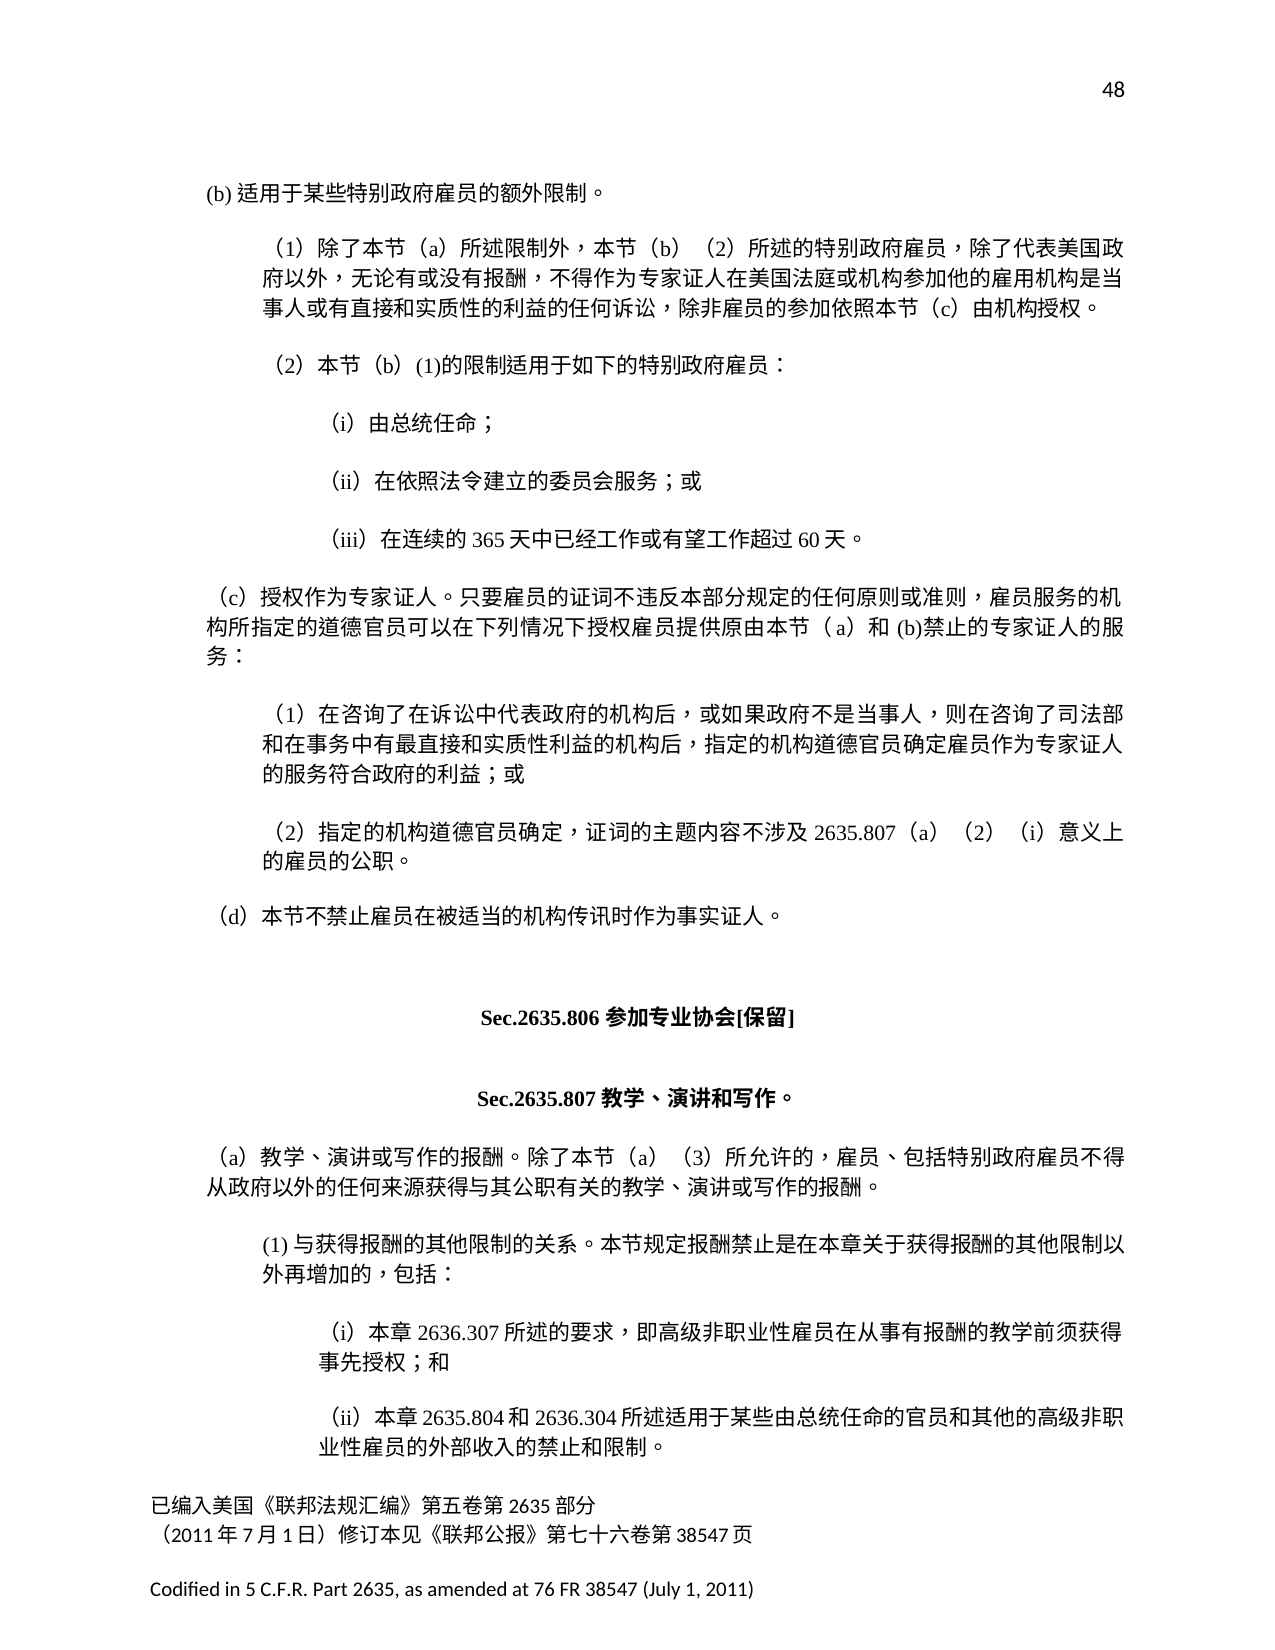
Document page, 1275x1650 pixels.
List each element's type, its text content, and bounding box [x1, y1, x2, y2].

text （ii）在依照法令建立的委员会服务；或 [318, 466, 1125, 496]
text （2）本节（b）(1)的限制适用于如下的特别政府雇员： [262, 350, 1125, 380]
text （1）除了本节（a）所述限制外，本节（b）（2）所述的特别政府雇员，除了代表美国政府以外，无论有或没有报酬，不得作为专家证人在美国法庭或机构参加他的雇用机构是当事人或有直接和实质性的利益的任何诉讼，除非雇员的参加依照本节（c）由机构授权。 [262, 233, 1125, 322]
text （i）本章2636.307所述的要求，即高级非职业性雇员在从事有报酬的教学前须获得事先授权；和 [318, 1317, 1125, 1377]
subtitle Sec.2635.806 参加专业协会[保留] [150, 1002, 1125, 1032]
text (b) 适用于某些特别政府雇员的额外限制。 [206, 178, 1125, 208]
text （iii）在连续的365天中已经工作或有望工作超过60天。 [318, 524, 1125, 554]
text （ii）本章2635.804和2636.304所述适用于某些由总统任命的官员和其他的高级非职业性雇员的外部收入的禁止和限制。 [318, 1402, 1125, 1461]
text (1) 与获得报酬的其他限制的关系。本节规定报酬禁止是在本章关于获得报酬的其他限制以外再增加的，包括： [262, 1229, 1125, 1289]
text （2）指定的机构道德官员确定，证词的主题内容不涉及2635.807（a）（2）（i）意义上的雇员的公职。 [262, 816, 1125, 876]
text （1）在咨询了在诉讼中代表政府的机构后，或如果政府不是当事人，则在咨询了司法部和在事务中有最直接和实质性利益的机构后，指定的机构道德官员确定雇员作为专家证人的服务符合政府的利益；或 [262, 699, 1125, 788]
text （d）本节不禁止雇员在被适当的机构传讯时作为事实证人。 [206, 901, 1125, 931]
text （i）由总统任命； [318, 408, 1125, 438]
subtitle Sec.2635.807 教学、演讲和写作。 [150, 1082, 1125, 1112]
text （a）教学、演讲或写作的报酬。除了本节（a）（3）所允许的，雇员、包括特别政府雇员不得从政府以外的任何来源获得与其公职有关的教学、演讲或写作的报酬。 [206, 1142, 1125, 1201]
text （c）授权作为专家证人。只要雇员的证词不违反本部分规定的任何原则或准则，雇员服务的机构所指定的道德官员可以在下列情况下授权雇员提供原由本节（a）和 (b)禁止的专家证人的服务： [206, 582, 1125, 671]
